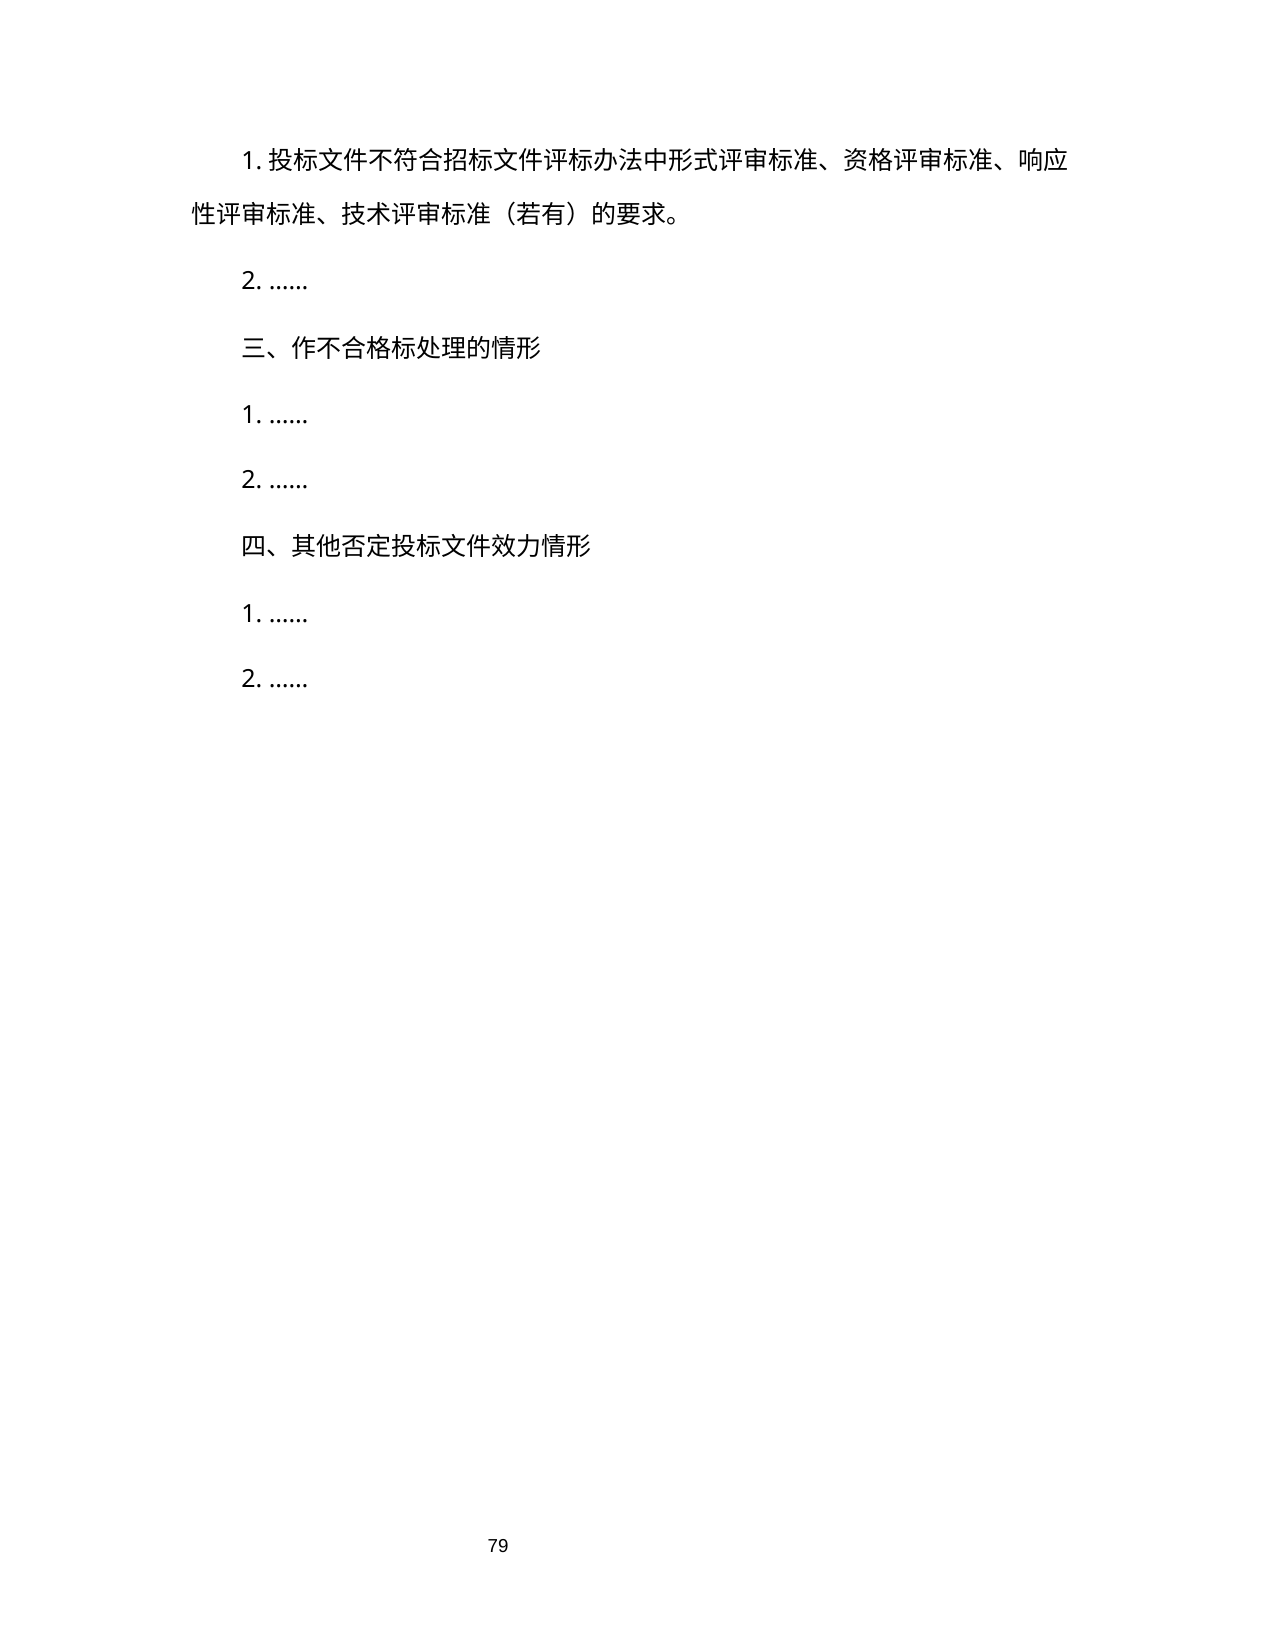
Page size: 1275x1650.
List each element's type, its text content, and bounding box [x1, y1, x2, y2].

text 2. …… [191, 462, 1084, 496]
text 2. …… [191, 263, 1084, 297]
text 1. 投标文件不符合招标文件评标办法中形式评审标准、资格评审标准、响应性评审标准、技术评审标准（若有）的要求。 [191, 140, 1084, 231]
text 三、作不合格标处理的情形 [191, 328, 1084, 364]
text 1. …… [191, 595, 1084, 629]
text 1. …… [191, 397, 1084, 431]
text 2. …… [191, 660, 1084, 694]
text 四、其他否定投标文件效力情形 [191, 527, 1084, 563]
